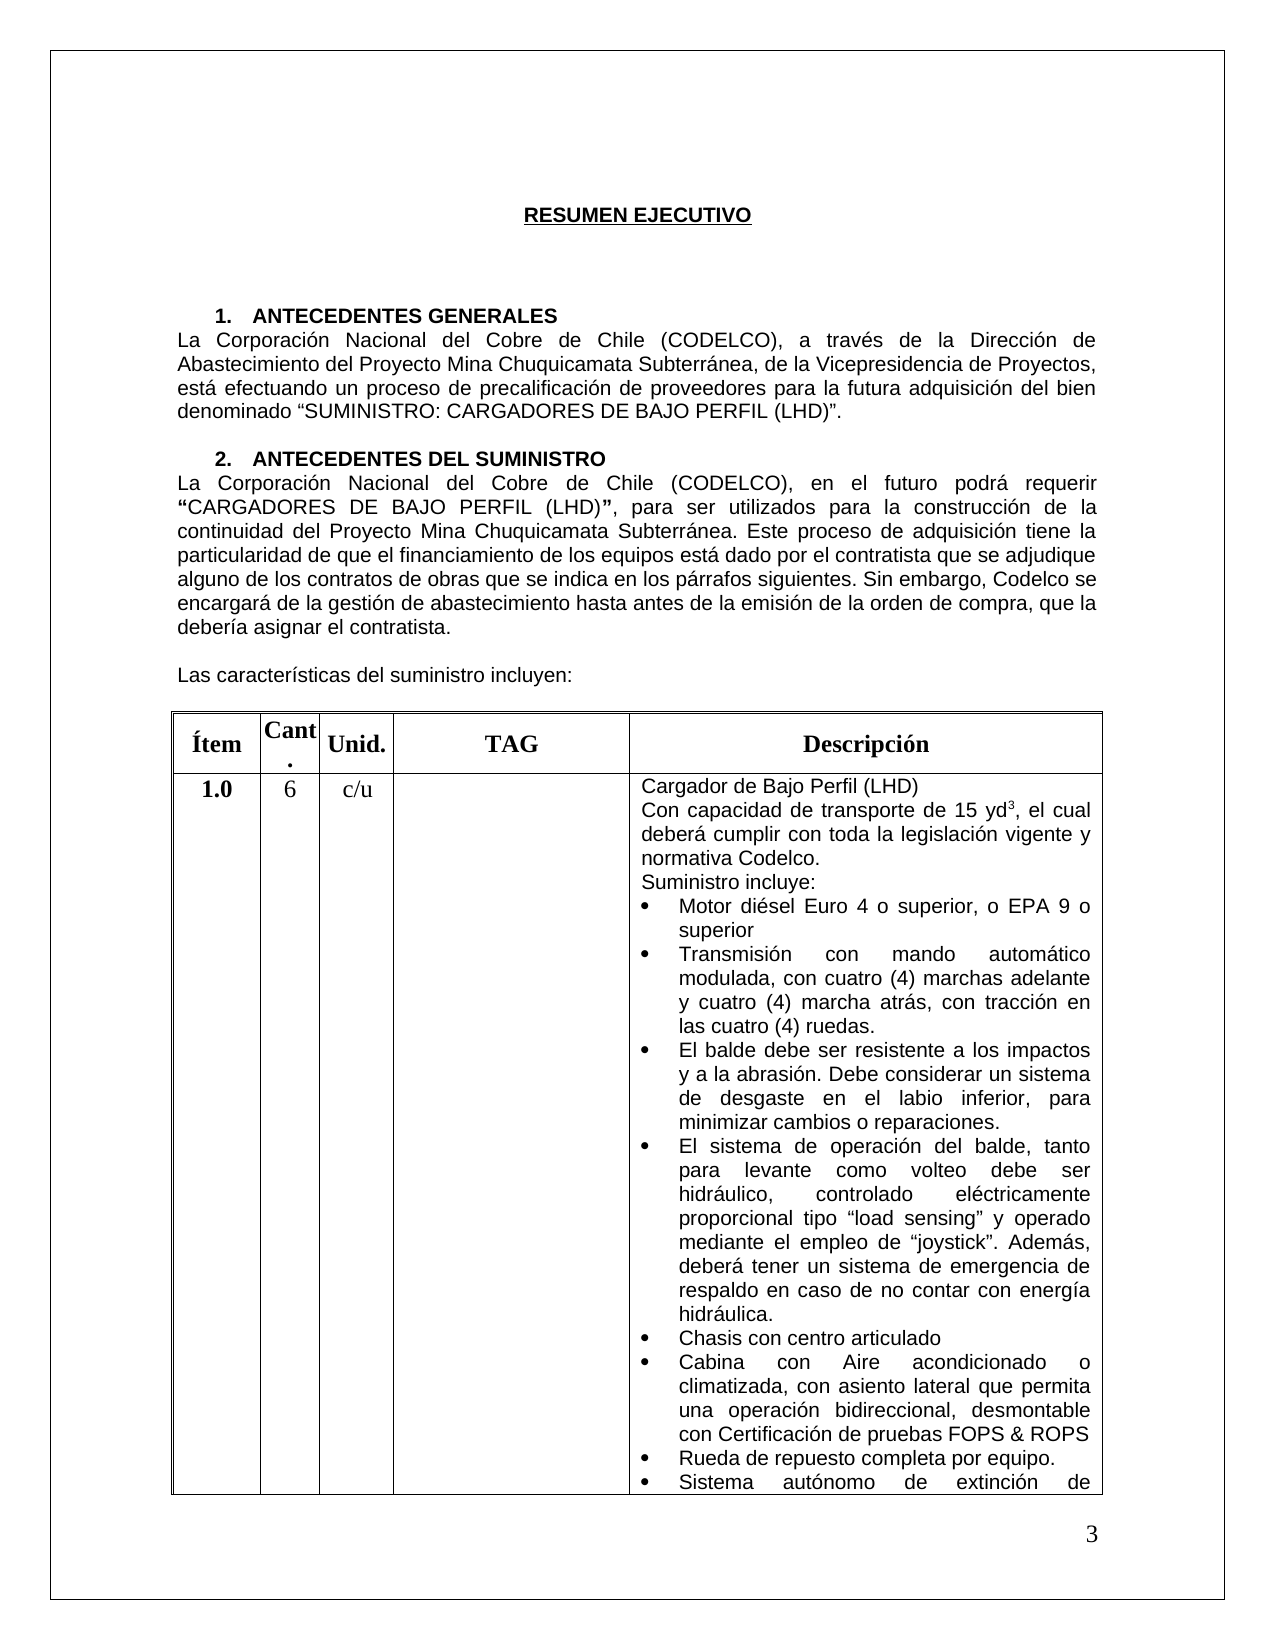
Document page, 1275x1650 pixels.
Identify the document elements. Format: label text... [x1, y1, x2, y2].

text RESUMEN EJECUTIVO [177, 203, 1098, 227]
text La Corporación Nacional del Cobre de Chile (CODELCO), a través de la Dirección de Abastecimiento del Proyecto Mina Chuquicamata Subterránea, de la Vicepresidencia de Proyectos, está efectuando un proceso de precalificación de proveedores para la futura adquisición del bien denominado “SUMINISTRO: CARGADORES DE BAJO PERFIL (LHD)”. [177, 327, 1098, 423]
text Las características del suministro incluyen: [177, 663, 1098, 687]
table_cell c/u [320, 774, 393, 1494]
table_cell 6 [261, 774, 319, 1494]
subtitle ANTECEDENTES DEL SUMINISTRO [214, 447, 1098, 471]
table_header Unid. [320, 714, 393, 773]
table_header Descripción [630, 714, 1102, 773]
table_header Cant. [261, 714, 319, 773]
table_header TAG [394, 714, 629, 773]
table_cell 1.0 [174, 774, 260, 1494]
table_cell [394, 774, 629, 1494]
text La Corporación Nacional del Cobre de Chile (CODELCO), en el futuro podrá requerir “CARGADORES DE BAJO PERFIL (LHD)”, para ser utilizados para la construcción de la continuidad del Proyecto Mina Chuquicamata Subterránea. Este proceso de adquisición tiene la particularidad de que el financiamiento de los equipos está dado por el contratista que se adjudique alguno de los contratos de obras que se indica en los párrafos siguientes. Sin embargo, Codelco se encargará de la gestión de abastecimiento hasta antes de la emisión de la orden de compra, que la debería asignar el contratista. [177, 471, 1098, 639]
subtitle ANTECEDENTES GENERALES [214, 303, 1098, 327]
table_header Ítem [174, 714, 260, 773]
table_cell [630, 774, 1102, 1494]
